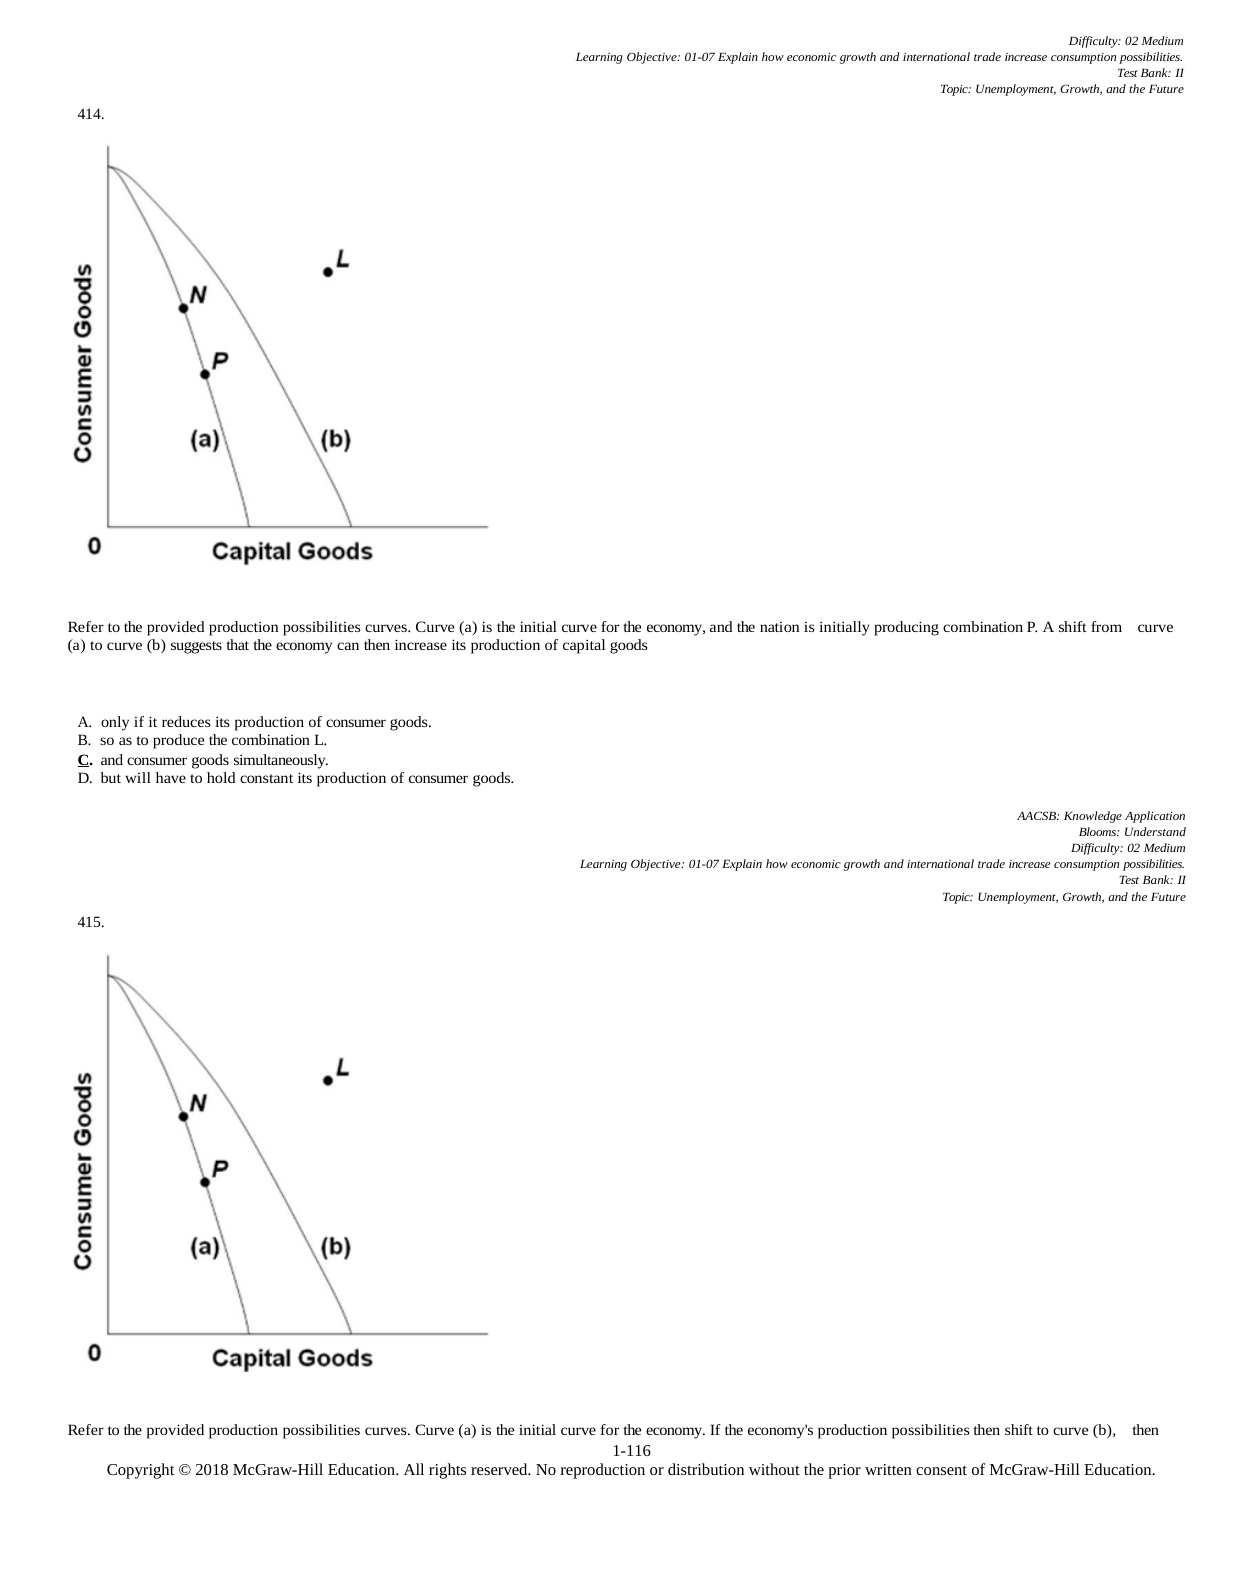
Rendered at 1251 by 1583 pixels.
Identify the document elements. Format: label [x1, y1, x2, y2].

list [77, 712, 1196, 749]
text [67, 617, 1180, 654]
picture [67, 143, 497, 569]
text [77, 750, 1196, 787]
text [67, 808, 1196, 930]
picture [67, 950, 497, 1372]
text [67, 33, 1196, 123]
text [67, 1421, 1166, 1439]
